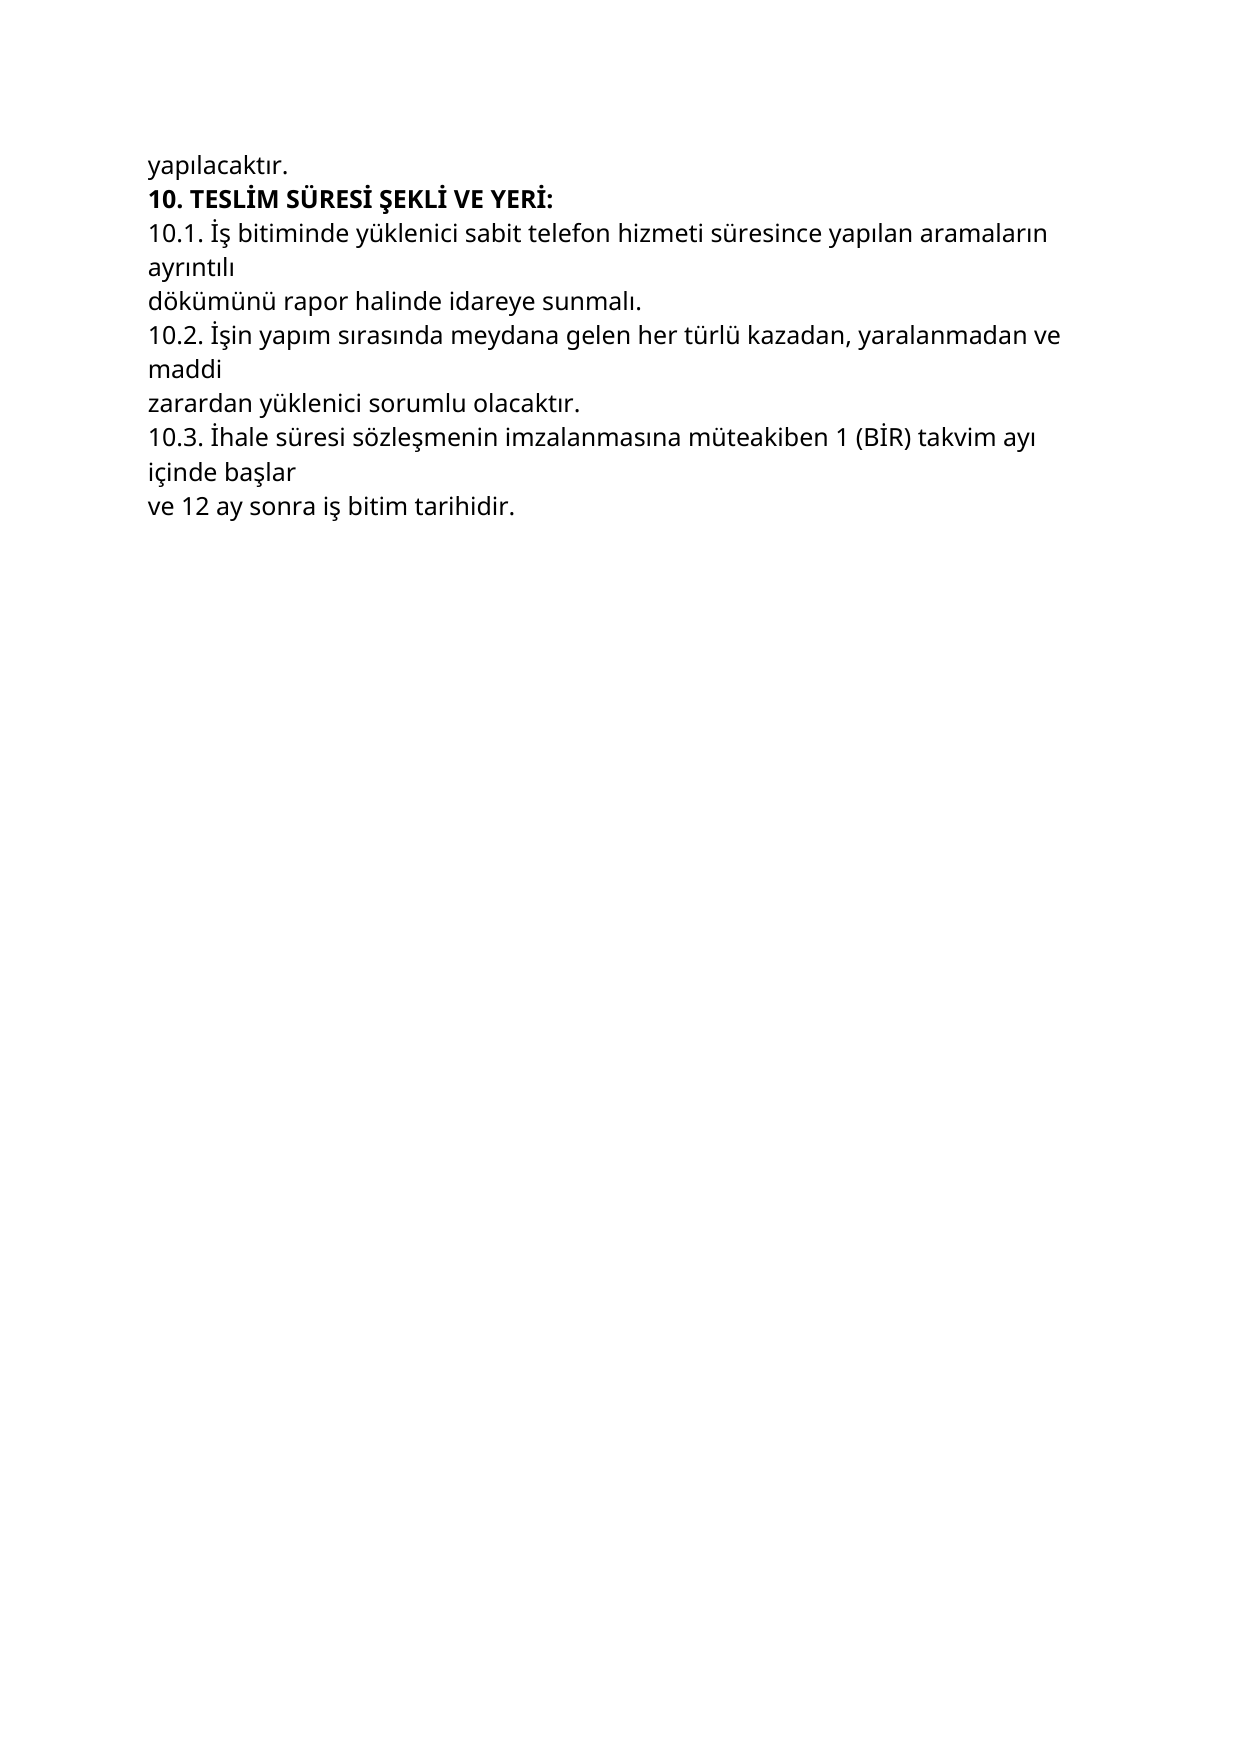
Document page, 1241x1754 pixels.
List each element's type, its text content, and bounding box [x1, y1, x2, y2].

text 10.1. İş bitiminde yüklenici sabit telefon hizmeti süresince yapılan aramaların ayrıntılı [148, 216, 1093, 284]
text dökümünü rapor halinde idareye sunmalı. [148, 284, 1093, 318]
text yapılacaktır. [148, 148, 1093, 182]
text 10.2. İşin yapım sırasında meydana gelen her türlü kazadan, yaralanmadan ve maddi [148, 318, 1093, 386]
text 10. TESLİM SÜRESİ ŞEKLİ VE YERİ: [148, 182, 1093, 216]
text zarardan yüklenici sorumlu olacaktır. [148, 386, 1093, 420]
text 10.3. İhale süresi sözleşmenin imzalanmasına müteakiben 1 (BİR) takvim ayı içinde başlar [148, 420, 1093, 488]
text ve 12 ay sonra iş bitim tarihidir. [148, 488, 1093, 522]
